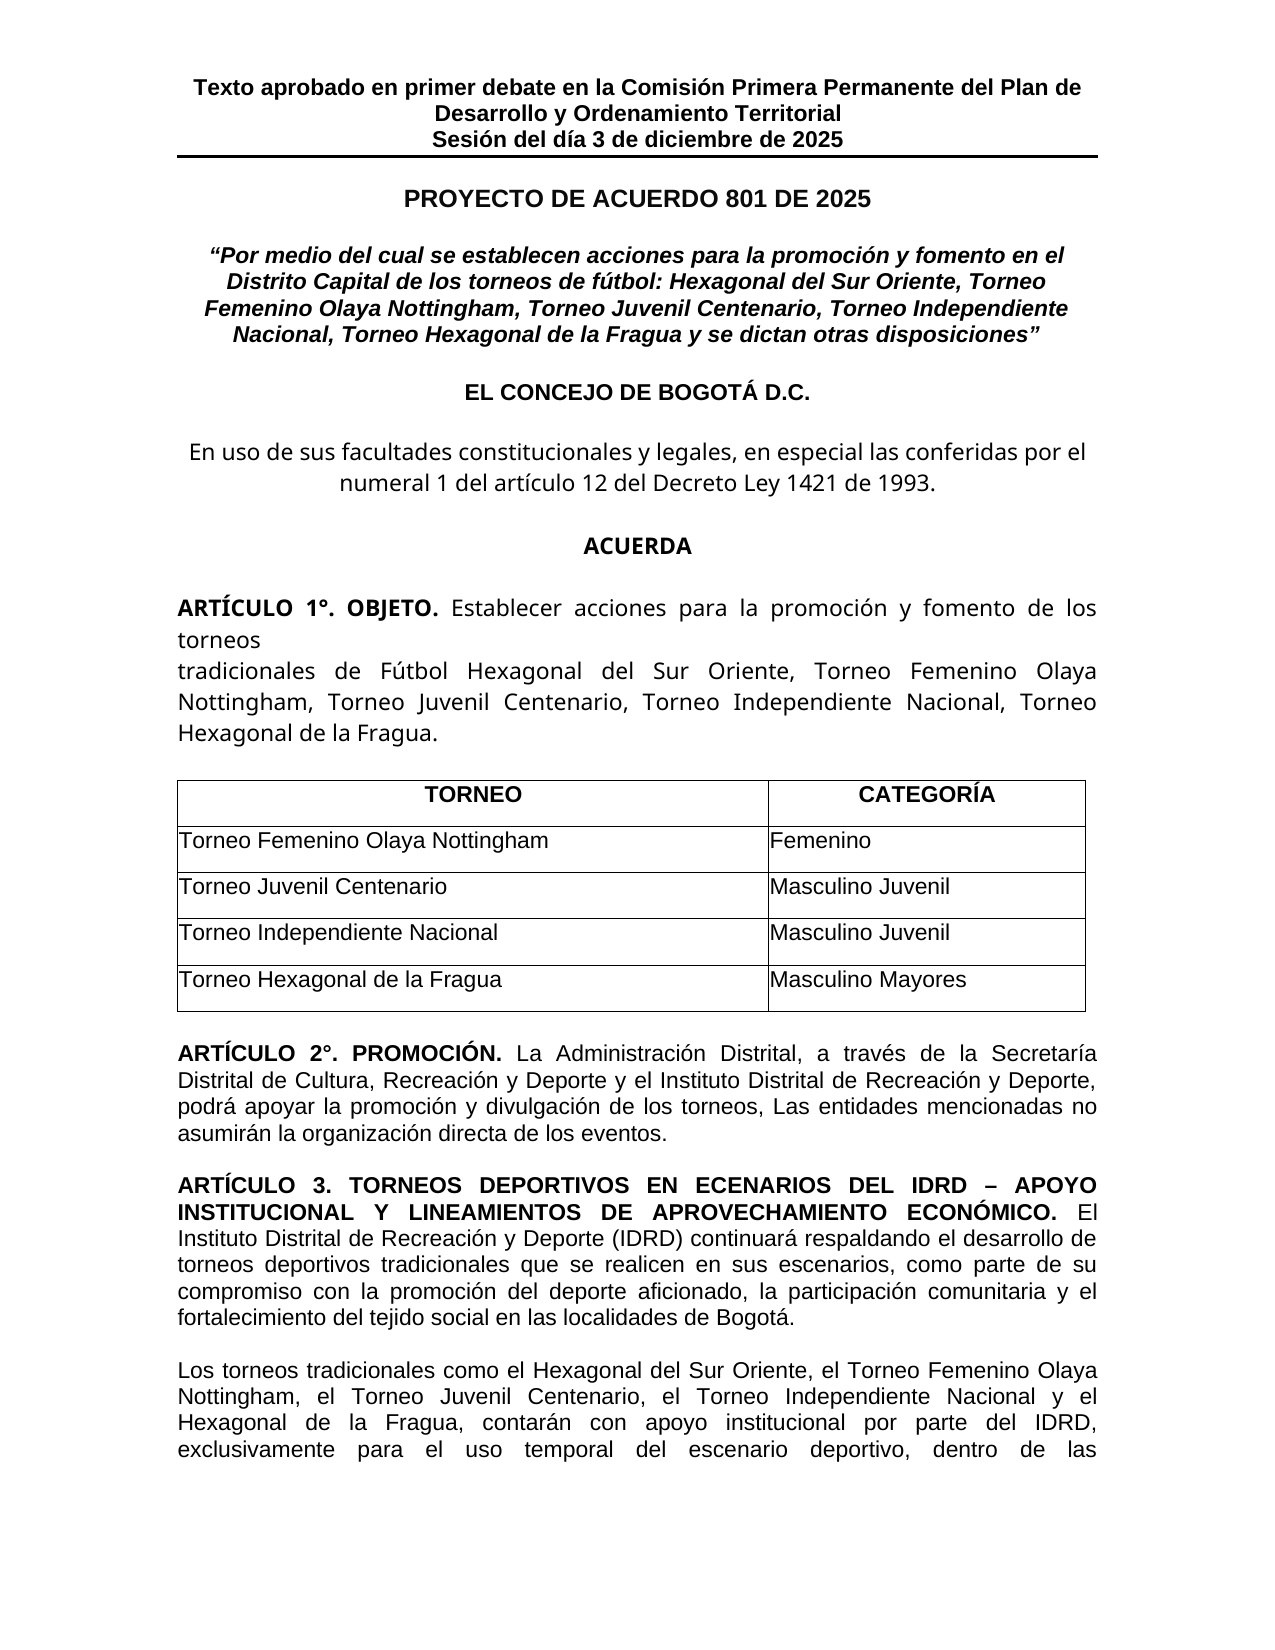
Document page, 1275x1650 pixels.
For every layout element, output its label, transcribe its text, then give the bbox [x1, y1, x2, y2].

text numeral 1 del artículo 12 del Decreto Ley 1421 de 1993. [177, 467, 1098, 499]
table_cell Torneo Juvenil Centenario [178, 873, 768, 918]
table_cell Torneo Independiente Nacional [178, 919, 768, 964]
text tradicionales de Fútbol Hexagonal del Sur Oriente, Torneo Femenino Olaya Nottingham, Torneo Juvenil Centenario, Torneo Independiente Nacional, Torneo Hexagonal de la Fragua. [177, 655, 1098, 749]
table_header CATEGORÍA [769, 781, 1085, 826]
text PROYECTO DE ACUERDO 801 DE 2025 [177, 184, 1098, 213]
table_cell Masculino Mayores [769, 966, 1085, 1011]
text EL CONCEJO DE BOGOTÁ D.C. [177, 378, 1098, 405]
table_cell Masculino Juvenil [769, 919, 1085, 964]
table_header TORNEO [178, 781, 768, 826]
text ARTÍCULO 3. TORNEOS DEPORTIVOS EN ECENARIOS DEL IDRD – APOYO INSTITUCIONAL Y LINEAMIENTOS DE APROVECHAMIENTO ECONÓMICO. El Instituto Distrital de Recreación y Deporte (IDRD) continuará respaldando el desarrollo de torneos deportivos tradicionales que se realicen en sus escenarios, como parte de su compromiso con la promoción del deporte aficionado, la participación comunitaria y el fortalecimiento del tejido social en las localidades de Bogotá. [177, 1172, 1098, 1330]
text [177, 1357, 1098, 1462]
table_cell Masculino Juvenil [769, 873, 1085, 918]
text ARTÍCULO 2°. PROMOCIÓN. La Administración Distrital, a través de la Secretaría Distrital de Cultura, Recreación y Deporte y el Instituto Distrital de Recreación y Deporte, podrá apoyar la promoción y divulgación de los torneos, Las entidades mencionadas no asumirán la organización directa de los eventos. [177, 1040, 1098, 1146]
text En uso de sus facultades constitucionales y legales, en especial las conferidas por el [177, 436, 1098, 467]
table_cell Femenino [769, 827, 1085, 872]
table_cell Torneo Hexagonal de la Fragua [178, 966, 768, 1011]
text ARTÍCULO 1°. OBJETO. Establecer acciones para la promoción y fomento de los torneos [177, 592, 1098, 655]
text ACUERDA [177, 530, 1098, 561]
text “Por medio del cual se establecen acciones para la promoción y fomento en el Distrito Capital de los torneos de fútbol: Hexagonal del Sur Oriente, Torneo Femenino Olaya Nottingham, Torneo Juvenil Centenario, Torneo Independiente Nacional, Torneo Hexagonal de la Fragua y se dictan otras disposiciones” [177, 242, 1098, 347]
table_cell Torneo Femenino Olaya Nottingham [178, 827, 768, 872]
